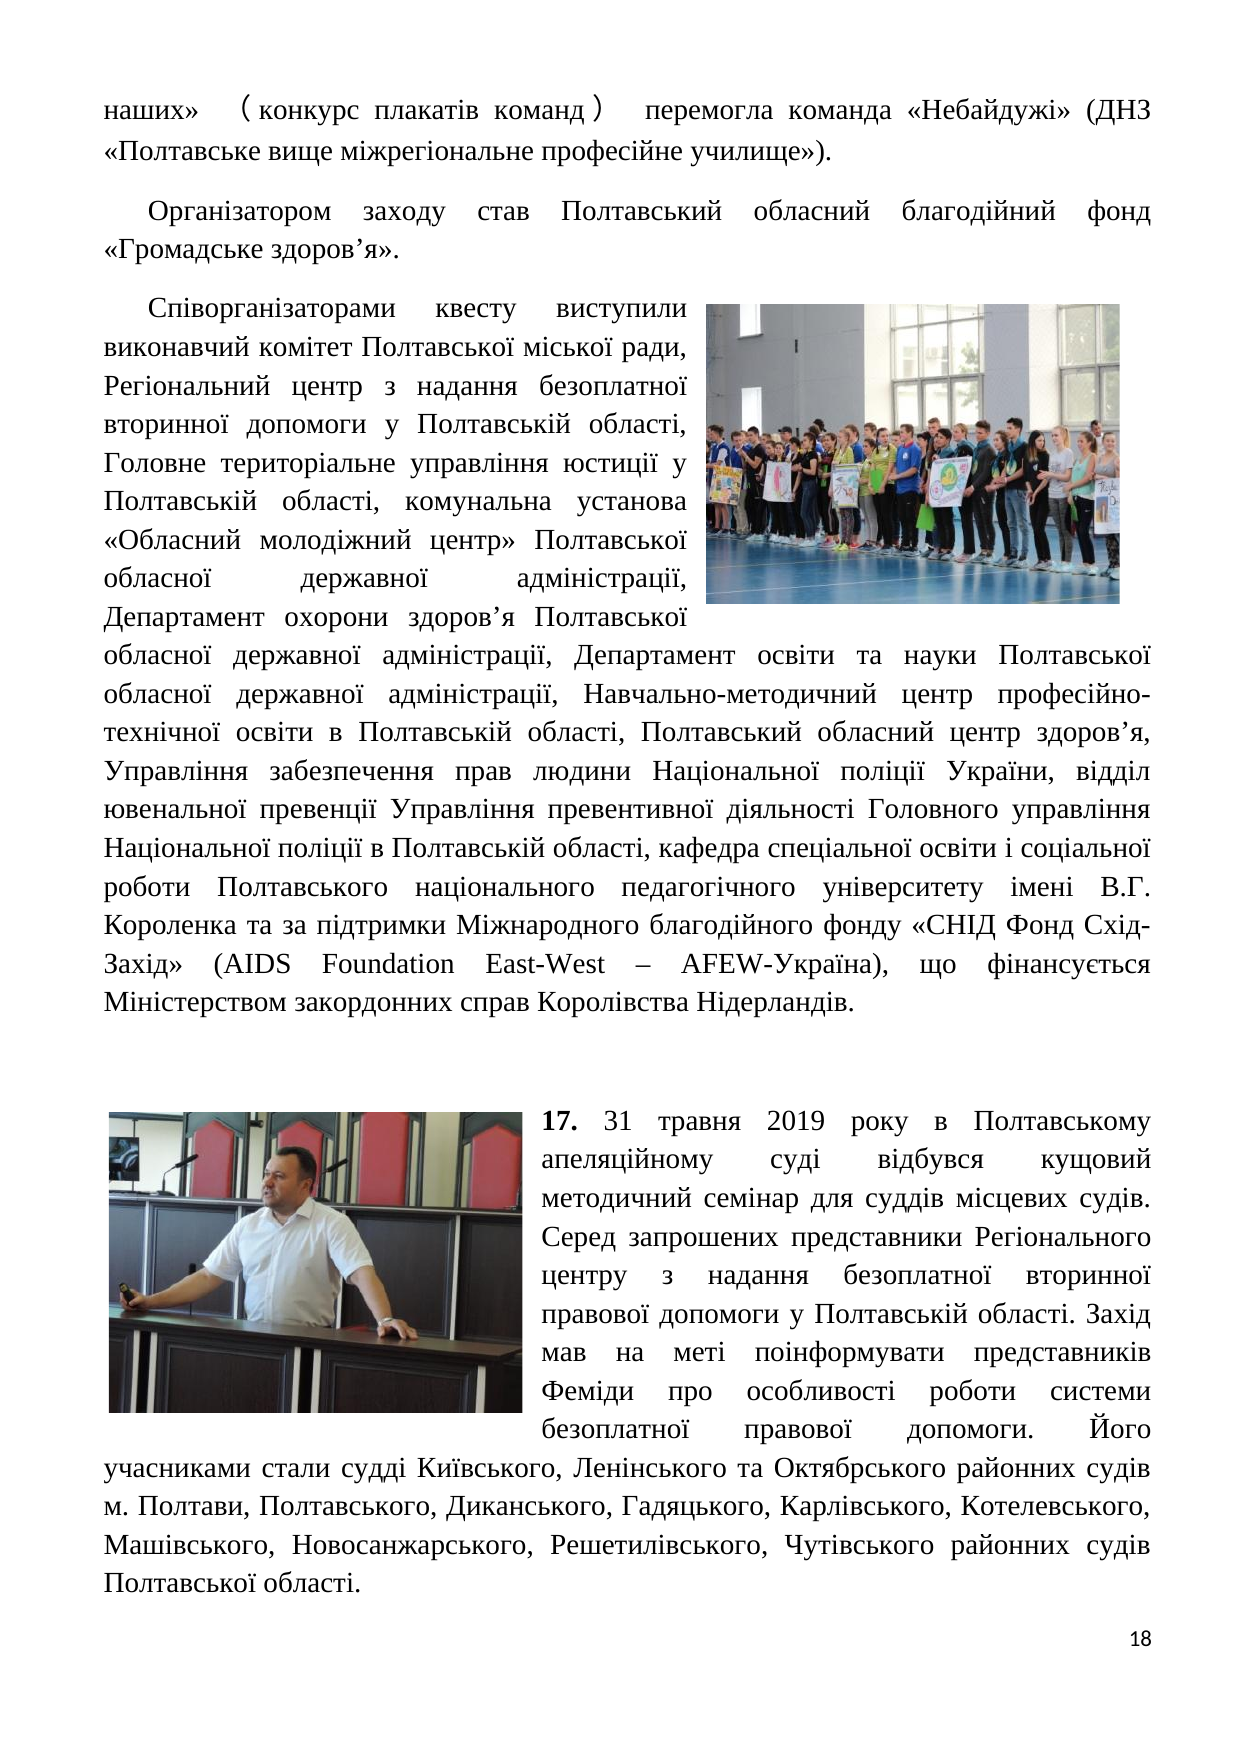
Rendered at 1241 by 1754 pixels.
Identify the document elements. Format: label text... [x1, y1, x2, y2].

text 17. 31 травня 2019 року в Полтавському апеляційному суді відбувся кущовий методичний семінар для суддів місцевих судів. Серед запрошених представники Регіонального центру з надання безоплатної вторинної правової допомоги у Полтавській області. Захід мав на меті поінформувати представників Феміди про особливості роботи системи безоплатної правової допомоги. Його учасниками стали судді Київського, Ленінського та Октябрського районних судів м. Полтави, Полтавського, Диканського, Гадяцького, Карлівського, Котелевського, Машівського, Новосанжарського, Решетилівського, Чутівського районних судів Полтавської області. [103, 1103, 1152, 1599]
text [103, 88, 1152, 167]
text Співорганізаторами квесту виступили виконавчий комітет Полтавської міської ради, Регіональний центр з надання безоплатної вторинної допомоги у Полтавській області, Головне територіальне управління юстиції у Полтавській області, комунальна установа «Обласний молодіжний центр» Полтавської обласної державної адміністрації, Департамент охорони здоров’я Полтавської обласної державної адміністрації, Департамент освіти та науки Полтавської обласної державної адміністрації, Навчально-методичний центр професійно-технічної освіти в Полтавській області, Полтавський обласний центр здоров’я, Управління забезпечення прав людини Національної поліції України, відділ ювенальної превенції Управління превентивної діяльності Головного управління Національної поліції в Полтавській області, кафедра спеціальної освіти і соціальної роботи Полтавського національного педагогічного університету імені В.Г. Короленка та за підтримки Міжнародного благодійного фонду «СНІД Фонд Схід-Захід» (AIDS Foundation East-West – AFEW-Україна), що фінансується Міністерством закордонних справ Королівства Нідерландів. [103, 291, 1152, 1018]
text Організатором заходу став Полтавський обласний благодійний фонд «Громадське здоров’я». [103, 193, 1152, 265]
